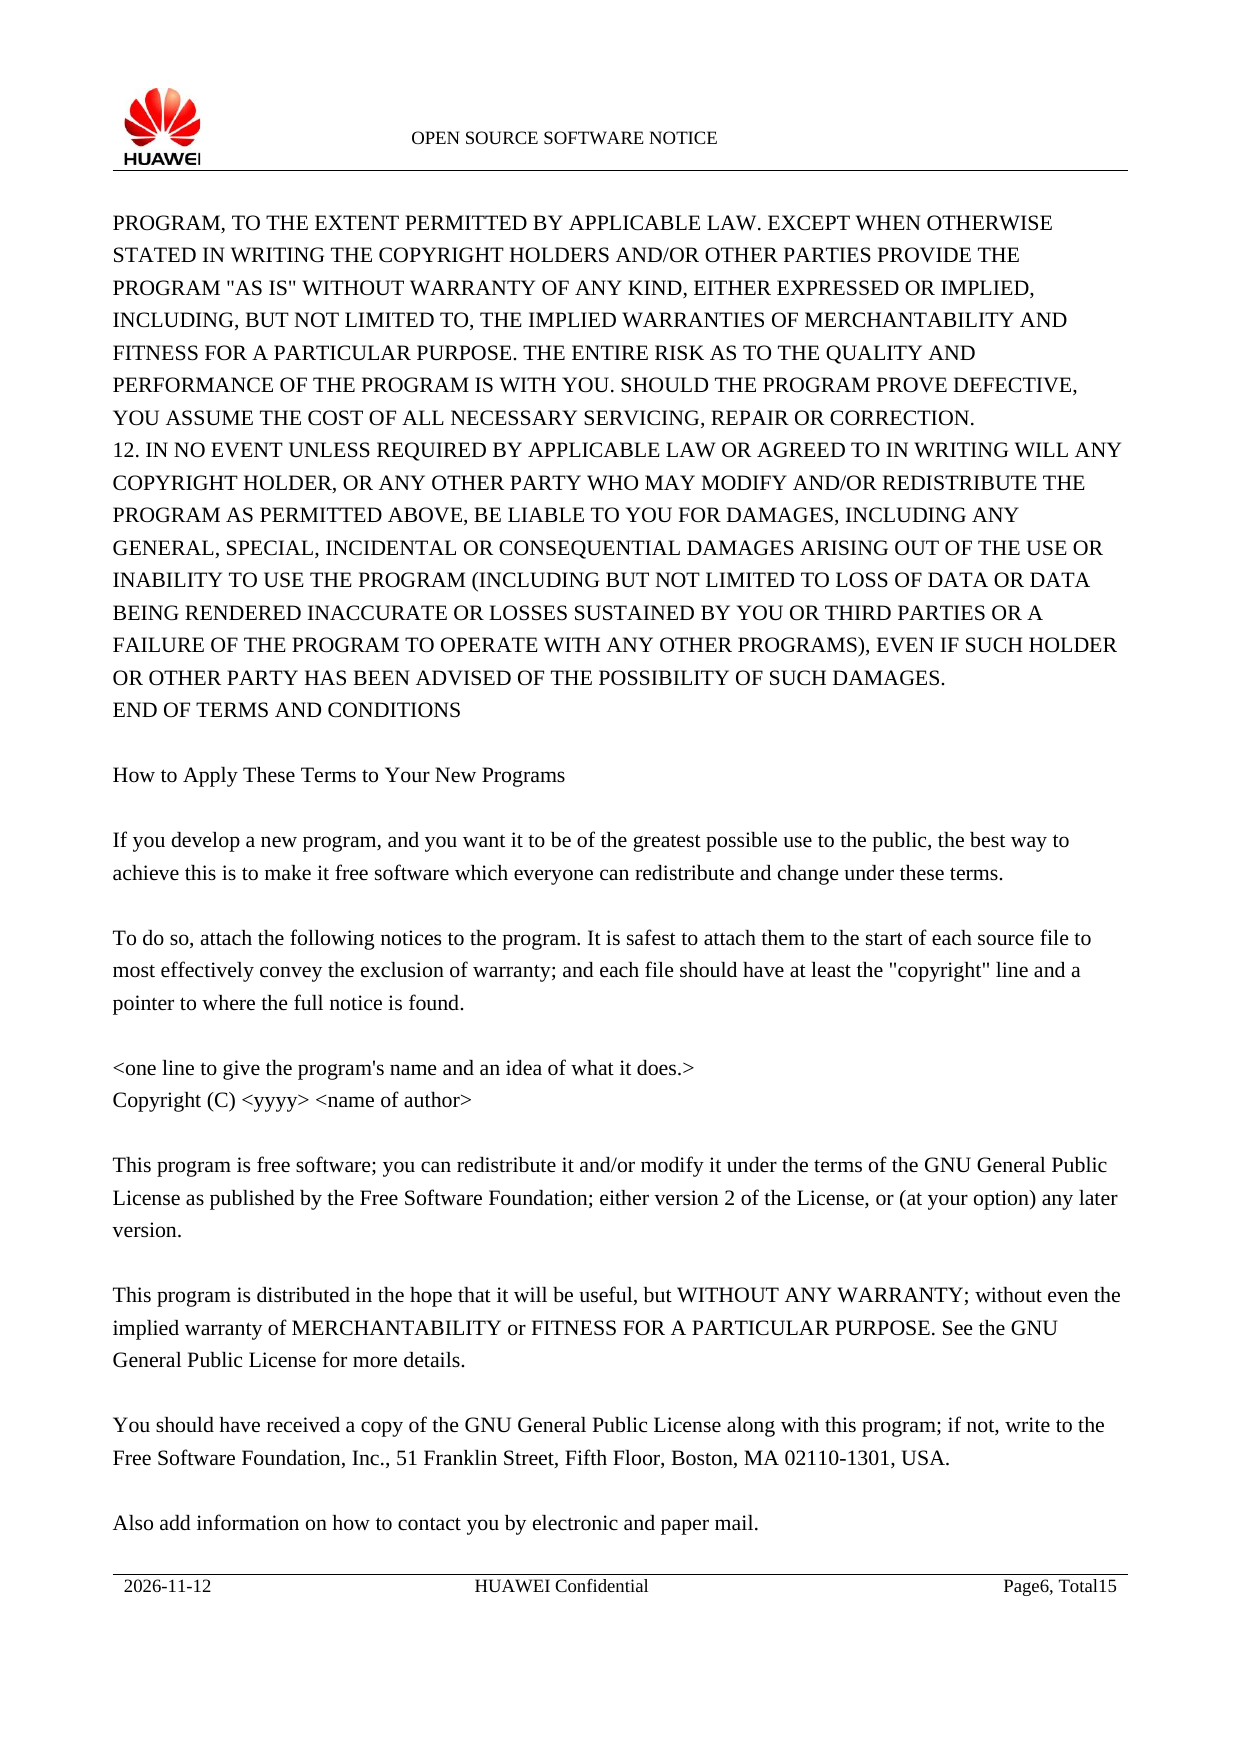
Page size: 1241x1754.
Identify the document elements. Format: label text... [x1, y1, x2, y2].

picture [124, 88, 201, 165]
